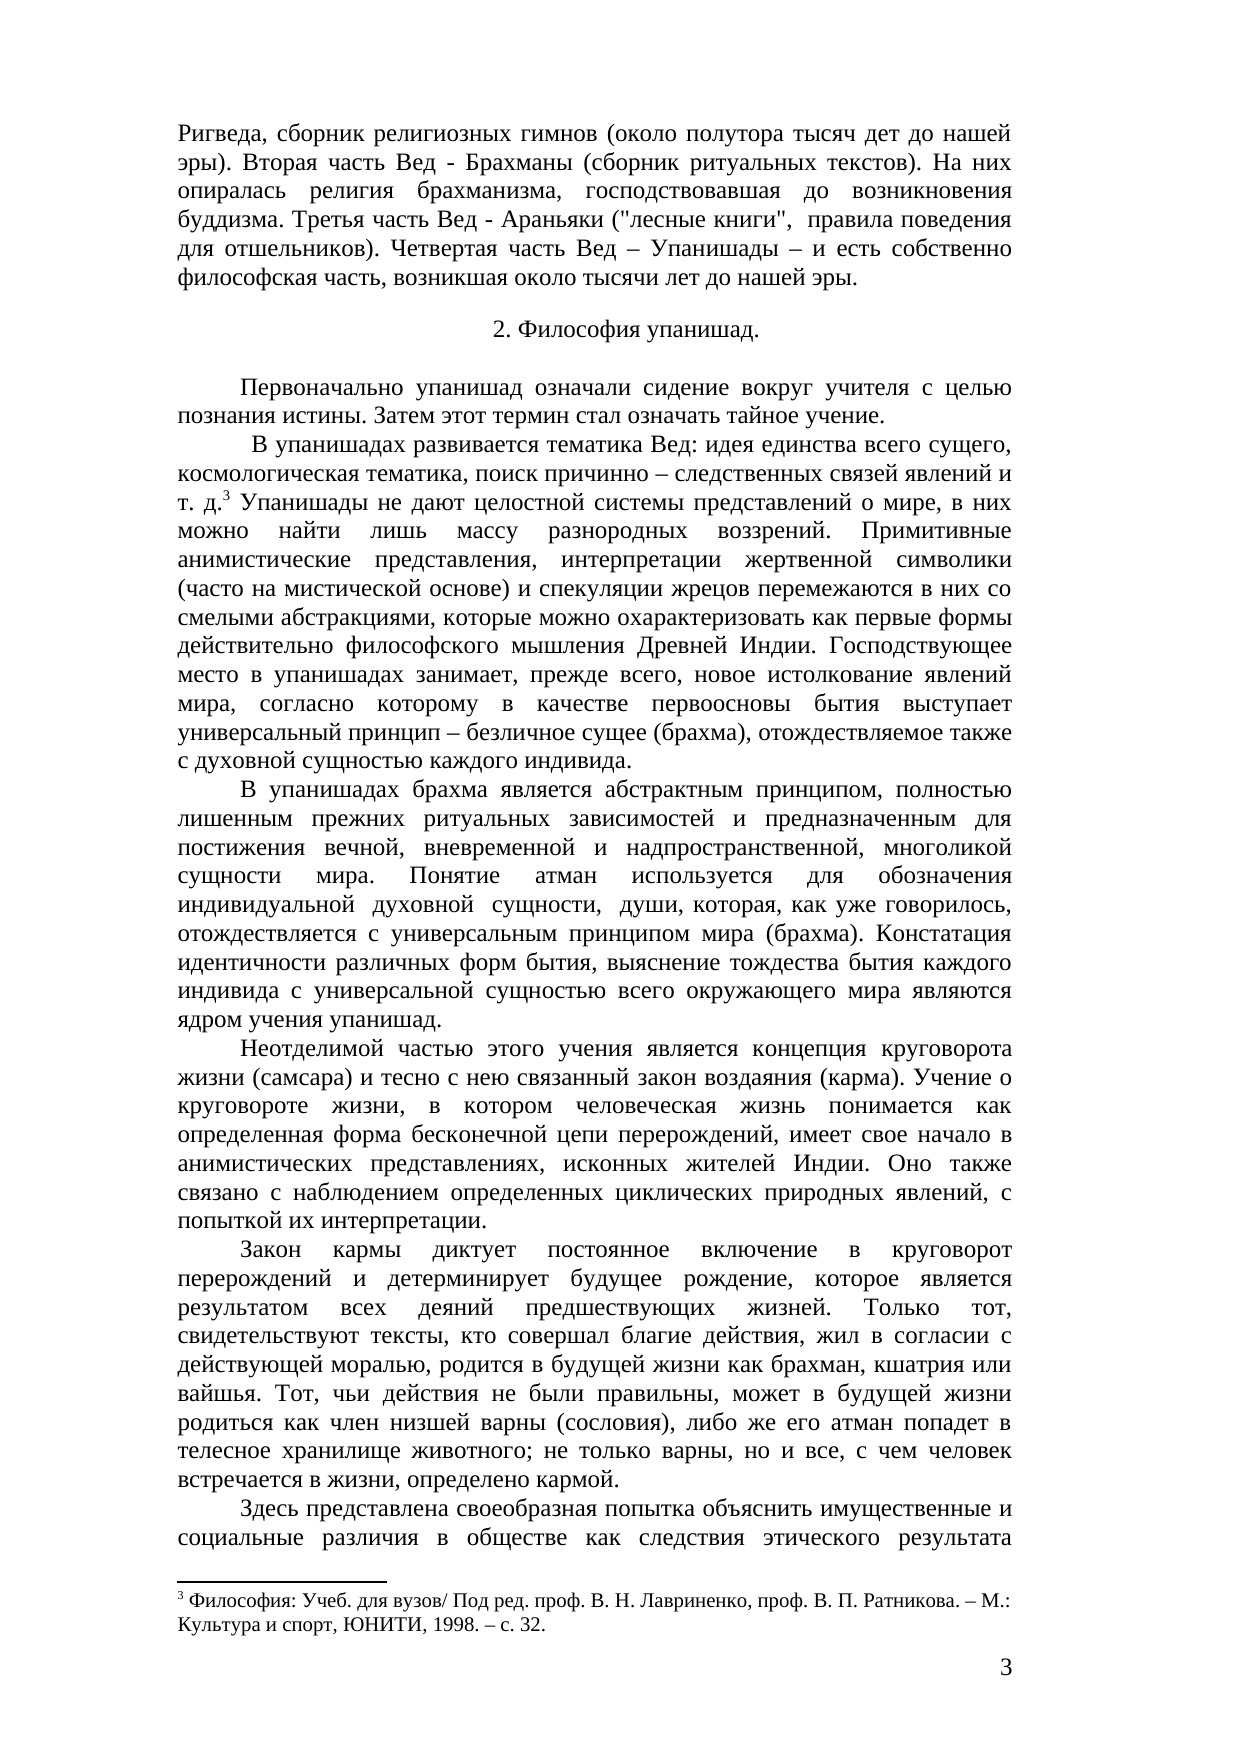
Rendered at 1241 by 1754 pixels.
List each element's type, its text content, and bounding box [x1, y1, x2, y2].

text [177, 1493, 1012, 1551]
text Неотделимой частью этого учения является концепция круговорота жизни (самсара) и тесно с нею связанный закон воздаяния (карма). Учение о круговороте жизни, в котором человеческая жизнь понимается как определенная форма бесконечной цепи перерождений, имеет свое начало в анимистических представлениях, исконных жителей Индии. Оно также связано с наблюдением определенных циклических природных явлений, с попыткой их интерпретации. [177, 1033, 1012, 1234]
text В упанишадах развивается тематика Вед: идея единства всего сущего, космологическая тематика, поиск причинно – следственных связей явлений и т. д. Упанишады не дают целостной системы представлений о мире, в них можно найти лишь массу разнородных воззрений. Примитивные анимистические представления, интерпретации жертвенной символики (часто на мистической основе) и спекуляции жрецов перемежаются в них со смелыми абстракциями, которые можно охарактеризовать как первые формы действительно философского мышления Древней Индии. Господствующее место в упанишадах занимает, прежде всего, новое истолкование явлений мира, согласно которому в качестве первоосновы бытия выступает универсальный принцип – безличное сущее (брахма), отождествляемое также с духовной сущностью каждого индивида. [177, 429, 1012, 774]
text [177, 118, 1012, 291]
text В упанишадах брахма является абстрактным принципом, полностью лишенным прежних ритуальных зависимостей и предназначенным для постижения вечной, вневременной и надпространственной, многоликой сущности мира. Понятие атман используется для обозначения индивидуальной духовной сущности, души, которая, как уже говорилось, отождествляется с универсальным принципом мира (брахма). Констатация идентичности различных форм бытия, выяснение тождества бытия каждого индивида с универсальной сущностью всего окружающего мира являются ядром учения упанишад. [177, 774, 1012, 1033]
text 2. Философия упанишад. [177, 314, 1012, 343]
text Первоначально упанишад означали сидение вокруг учителя с целью познания истины. Затем этот термин стал означать тайное учение. [177, 372, 1012, 429]
text Закон кармы диктует постоянное включение в круговорот перерождений и детерминирует будущее рождение, которое является результатом всех деяний предшествующих жизней. Только тот, свидетельствуют тексты, кто совершал благие действия, жил в согласии с действующей моралью, родится в будущей жизни как брахман, кшатрия или вайшья. Тот, чьи действия не были правильны, может в будущей жизни родиться как член низшей варны (сословия), либо же его атман попадет в телесное хранилище животного; не только варны, но и все, с чем человек встречается в жизни, определено кармой. [177, 1234, 1012, 1493]
